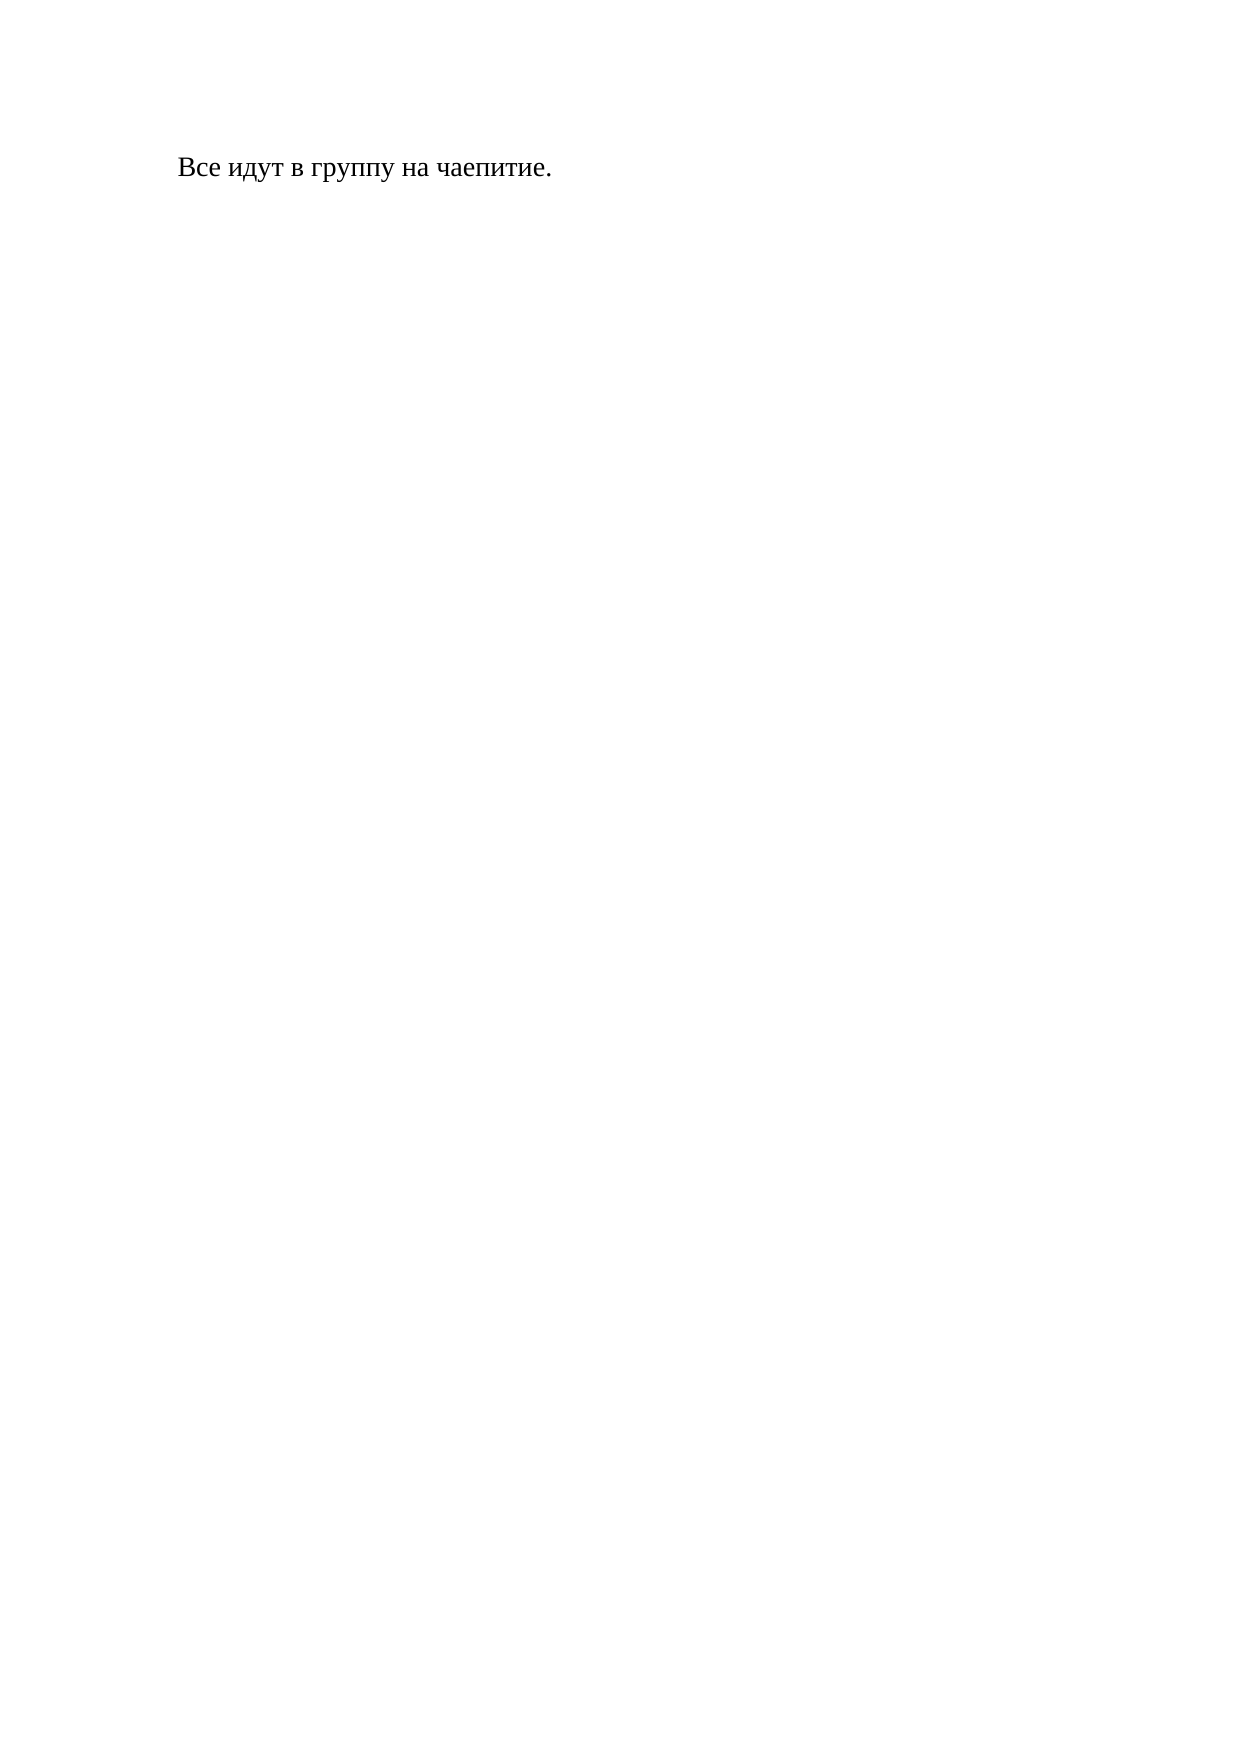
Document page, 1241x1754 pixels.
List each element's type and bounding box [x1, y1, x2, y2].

text [177, 118, 1152, 183]
